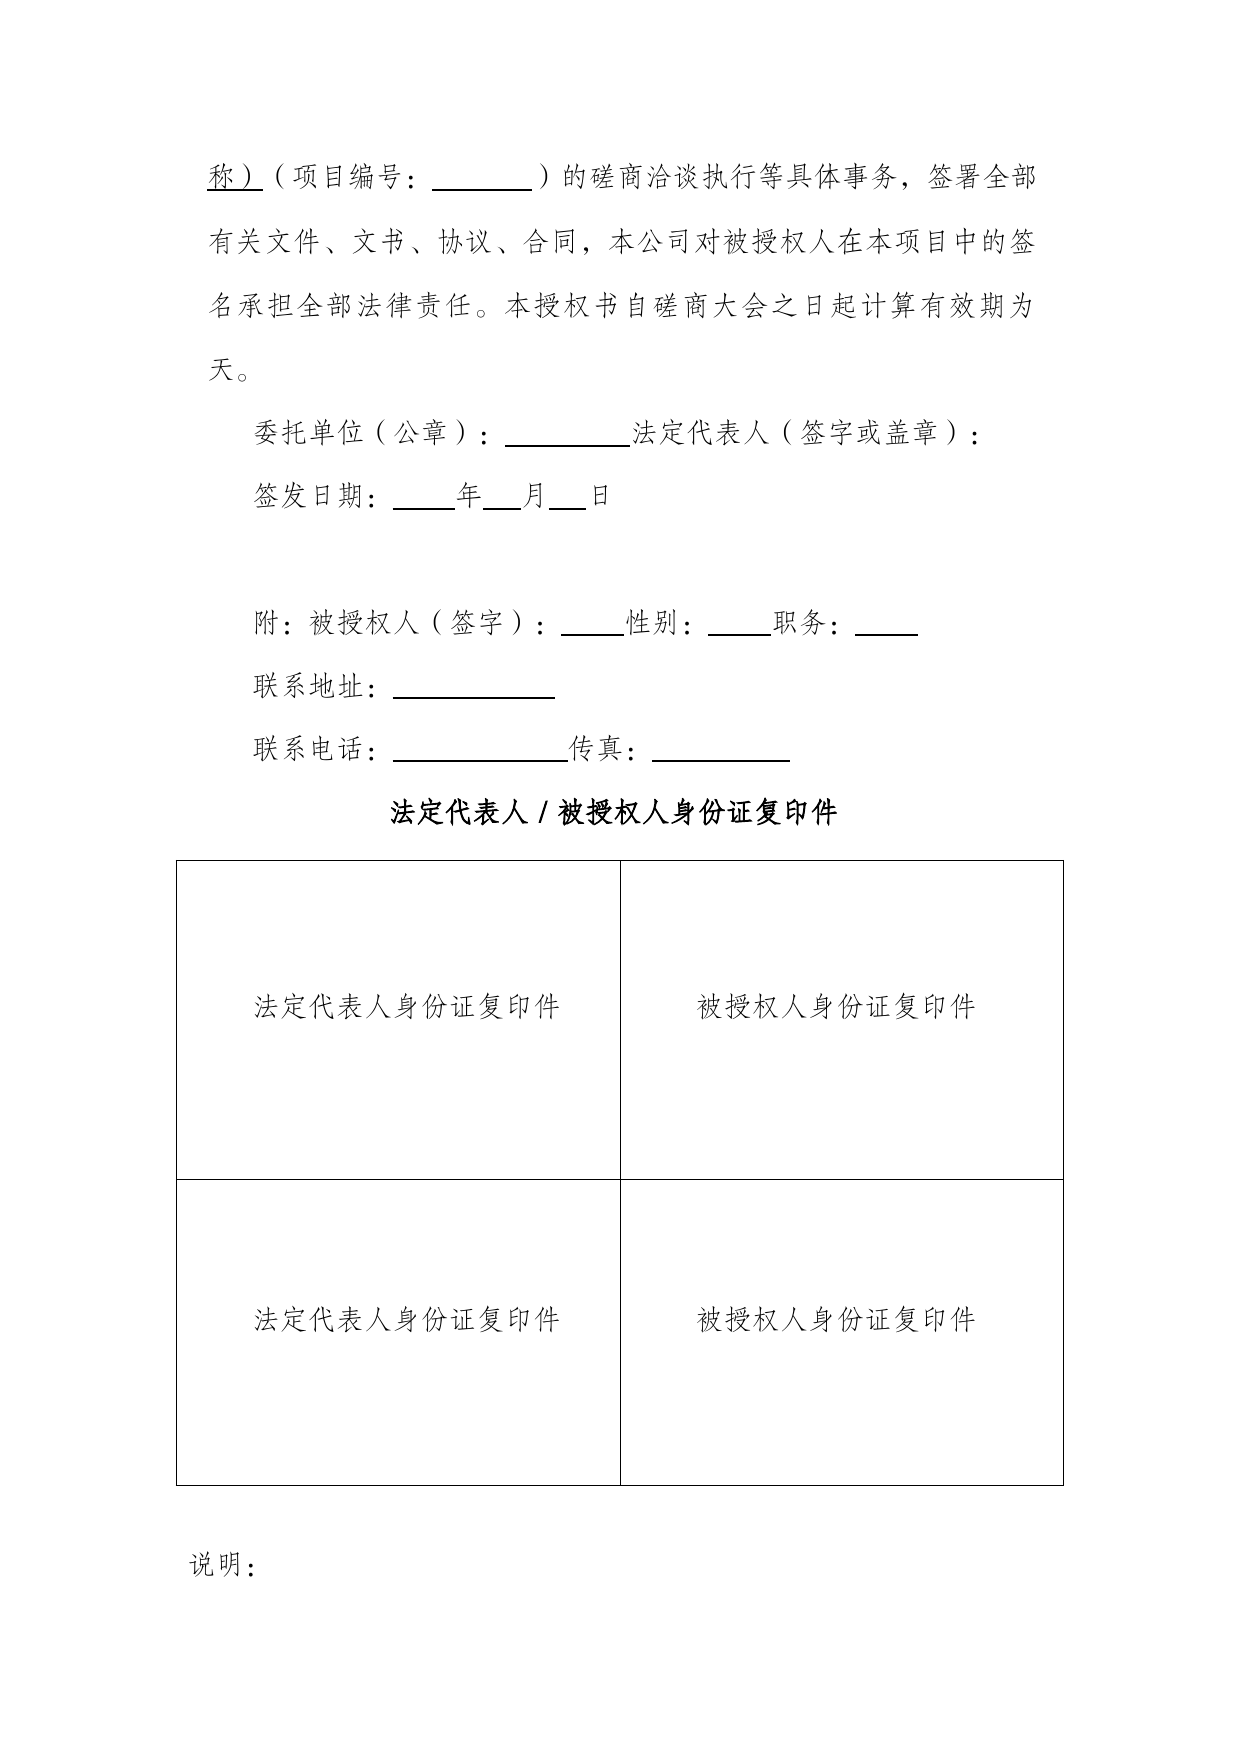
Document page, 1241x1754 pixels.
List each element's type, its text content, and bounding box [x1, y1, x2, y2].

table_cell 法定代表人身份证复印件 [177, 1180, 620, 1485]
text 法定代表人／被授权人身份证复印件 [187, 797, 1039, 829]
text 附：被授权人（签字）： 性别： 职务： [207, 607, 1039, 640]
table_header 法定代表人身份证复印件 [177, 861, 620, 1179]
text 说明： [187, 1549, 1039, 1582]
text 联系电话： 传真： [207, 733, 1039, 766]
text 委托单位（公章）： 法定代表人（签字或盖章）： [207, 418, 1039, 450]
table_cell 被授权人身份证复印件 [621, 1180, 1063, 1485]
text 联系地址： [207, 670, 1039, 703]
text 签发日期： 年 月 日 [207, 481, 1039, 513]
table_header 被授权人身份证复印件 [621, 861, 1063, 1179]
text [207, 162, 1039, 387]
